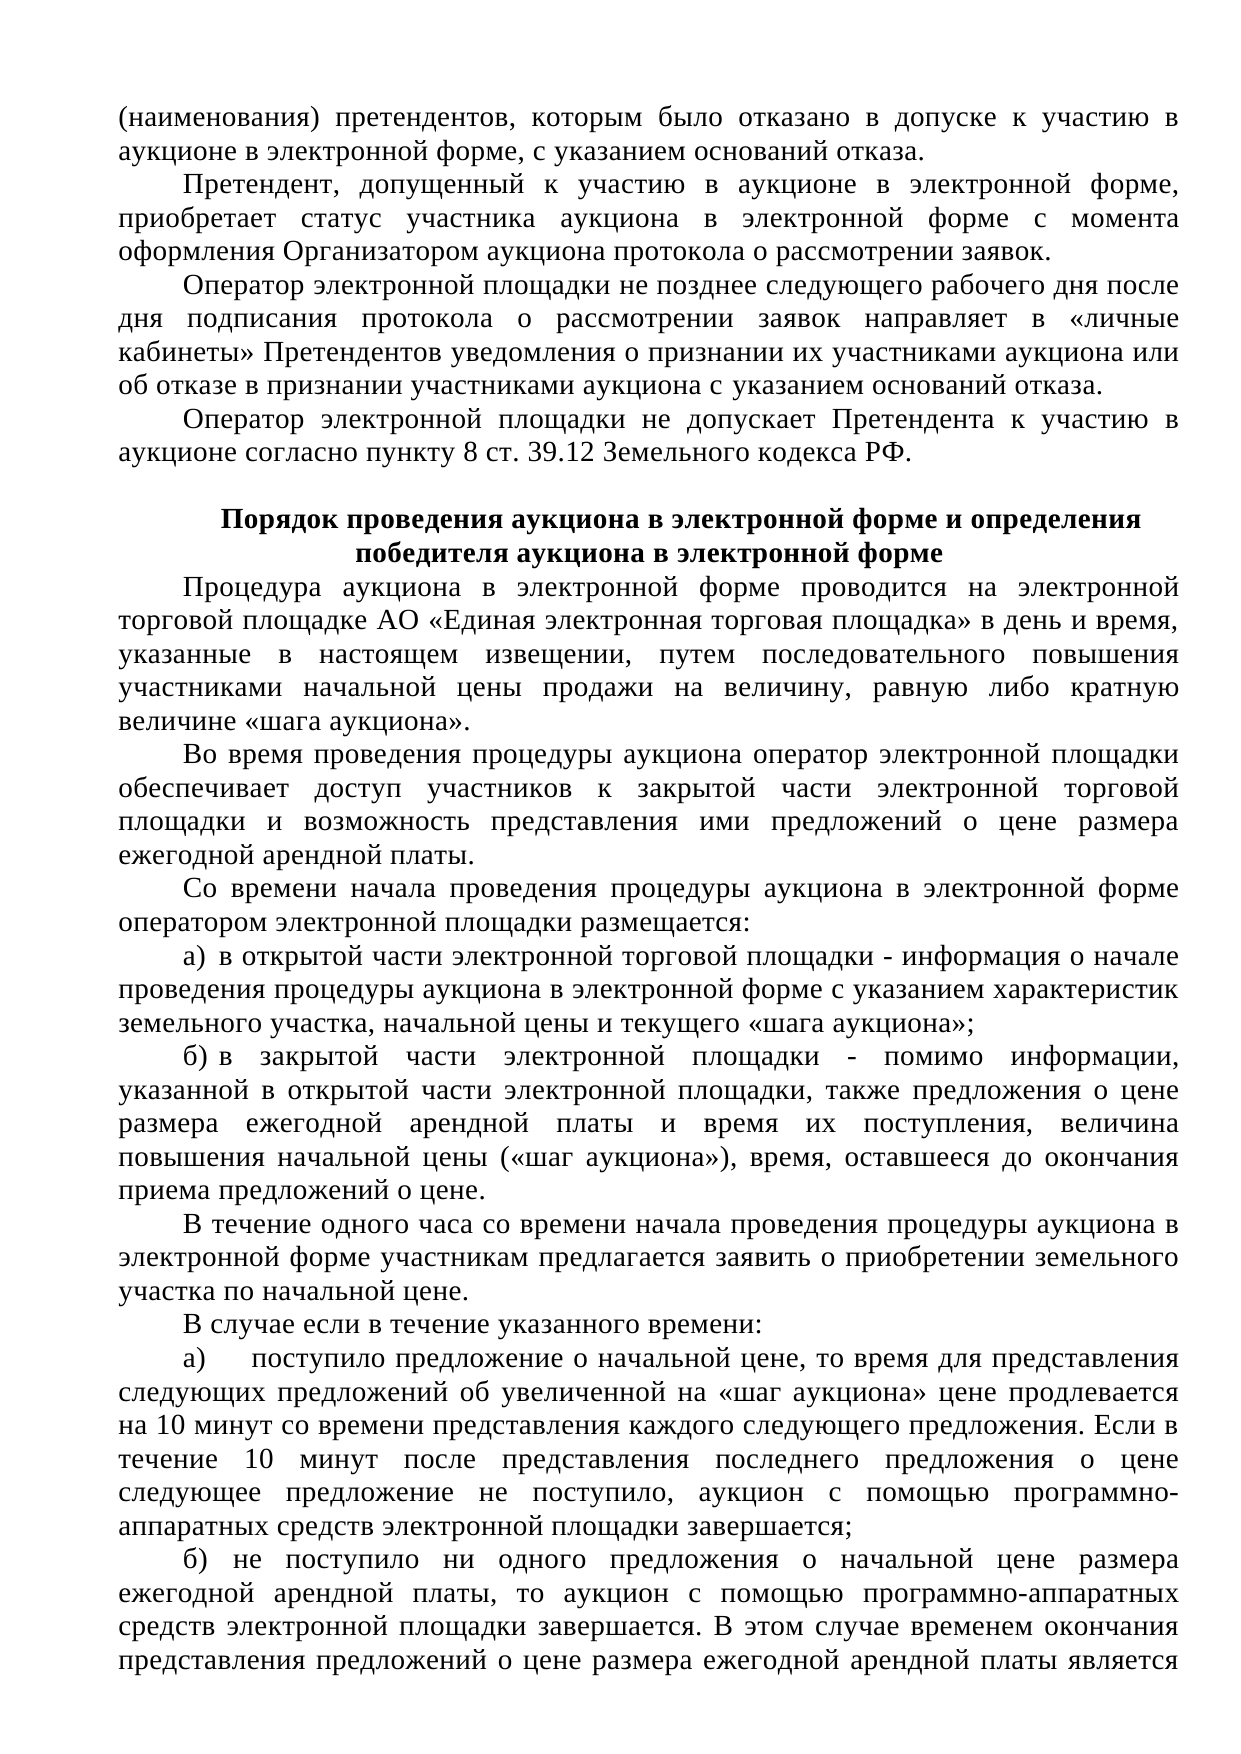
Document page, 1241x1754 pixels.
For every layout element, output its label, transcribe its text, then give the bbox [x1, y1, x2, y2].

text В случае если в течение указанного времени: [118, 1307, 1181, 1340]
text Процедура аукциона в электронной форме проводится на электронной торговой площадке АО «Единая электронная торговая площадка» в день и время, указанные в настоящем извещении, путем последовательного повышения участниками начальной цены продажи на величину, равную либо кратную величине «шага аукциона». [118, 569, 1181, 736]
text В течение одного часа со времени начала проведения процедуры аукциона в электронной форме участникам предлагается заявить о приобретении земельного участка по начальной цене. [118, 1206, 1181, 1307]
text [118, 1541, 1181, 1676]
text а) поступило предложение о начальной цене, то время для представления следующих предложений об увеличенной на «шаг аукциона» цене продлевается на 10 минут со времени представления каждого следующего предложения. Если в течение 10 минут после представления последнего предложения о цене следующее предложение не поступило, аукцион с помощью программно-аппаратных средств электронной площадки завершается; [118, 1340, 1181, 1541]
text Порядок проведения аукциона в электронной форме и определения победителя аукциона в электронной форме [118, 502, 1181, 569]
text Оператор электронной площадки не допускает Претендента к участию в аукционе согласно пункту 8 ст. 39.12 Земельного кодекса РФ. [118, 401, 1181, 468]
text Оператор электронной площадки не позднее следующего рабочего дня после дня подписания протокола о рассмотрении заявок направляет в «личные кабинеты» Претендентов уведомления о признании их участниками аукциона или об отказе в признании участниками аукциона с указанием оснований отказа. [118, 267, 1181, 401]
text Претендент, допущенный к участию в аукционе в электронной форме, приобретает статус участника аукциона в электронной форме с момента оформления Организатором аукциона протокола о рассмотрении заявок. [118, 166, 1181, 267]
text Во время проведения процедуры аукциона оператор электронной площадки обеспечивает доступ участников к закрытой части электронной торговой площадки и возможность представления ими предложений о цене размера ежегодной арендной платы. [118, 736, 1181, 871]
text а) в открытой части электронной торговой площадки - информация о начале проведения процедуры аукциона в электронной форме с указанием характеристик земельного участка, начальной цены и текущего «шага аукциона»; [118, 938, 1181, 1038]
text б) в закрытой части электронной площадки - помимо информации, указанной в открытой части электронной площадки, также предложения о цене размера ежегодной арендной платы и время их поступления, величина повышения начальной цены («шаг аукциона»), время, оставшееся до окончания приема предложений о цене. [118, 1038, 1181, 1206]
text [118, 99, 1181, 166]
text Со времени начала проведения процедуры аукциона в электронной форме оператором электронной площадки размещается: [118, 871, 1181, 938]
